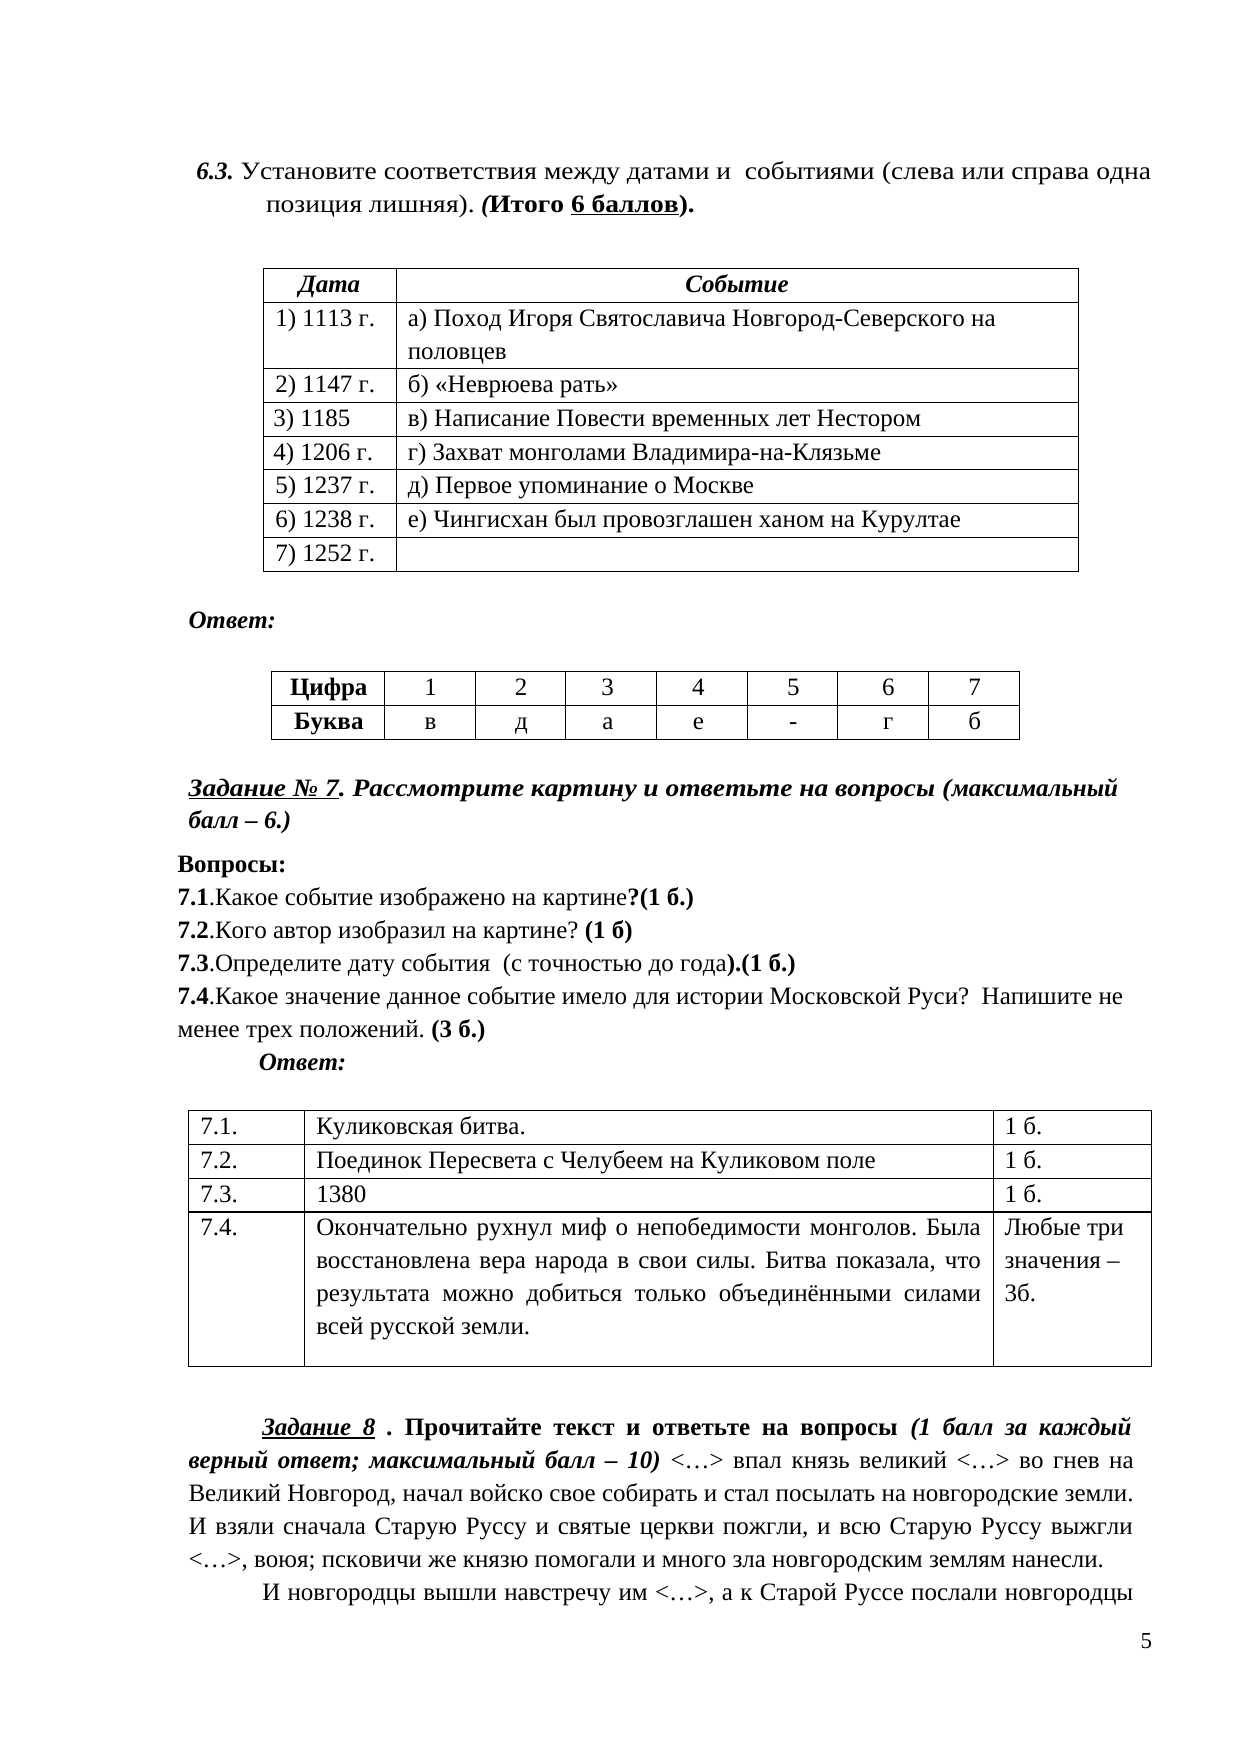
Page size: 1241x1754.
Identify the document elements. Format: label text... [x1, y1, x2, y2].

table_header 5 [748, 672, 837, 705]
table_header 2 [476, 672, 565, 705]
text 7.3.Определите дату события (с точностью до года).(1 б.) [177, 948, 1152, 977]
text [188, 1577, 1134, 1606]
table_cell 7.4. [189, 1213, 304, 1366]
table_cell 7.2. [189, 1145, 304, 1178]
text 7.4.Какое значение данное событие имело для истории Московской Руси? Напишите не менее трех положений. (3 б.) [177, 981, 1152, 1043]
table_cell в [385, 706, 475, 738]
table_cell д) Первое упоминание о Москве [397, 470, 1078, 503]
subtitle позиция лишняя). (Итого 6 баллов). [177, 189, 1152, 218]
table_header 4 [657, 672, 747, 705]
table_cell 1) 1113 г. [264, 303, 396, 368]
table_header Дата [264, 269, 396, 302]
table_cell 5) 1237 г. [264, 470, 396, 503]
table_cell г) Захват монголами Владимира-на-Клязьме [397, 437, 1078, 469]
text Задание 8 . Прочитайте текст и ответьте на вопросы (1 балл за каждый верный ответ; максимальный балл – 10) <…> впал князь великий <…> во гнев на Великий Новгород, начал войско свое собирать и стал посылать на новгородские земли. И взяли сначала Старую Руссу и святые церкви пожгли, и всю Старую Руссу выжгли <…>, воюя; псковичи же князю помогали и много зла новгородским землям нанесли. [188, 1412, 1134, 1573]
table_header 3 [566, 672, 656, 705]
text 7.1.Какое событие изображено на картине?(1 б.) [177, 882, 1152, 911]
table_cell е) Чингисхан был провозглашен ханом на Курултае [397, 504, 1078, 537]
table_header Цифра [272, 672, 384, 705]
table_cell 7) 1252 г. [264, 538, 396, 571]
text Вопросы: [177, 849, 1152, 878]
table_cell 1 б. [994, 1179, 1151, 1211]
table_header 1 б. [994, 1111, 1151, 1144]
table_cell 3) 1185 [264, 403, 396, 436]
table_cell 1 б. [994, 1145, 1151, 1178]
table_cell а) Поход Игоря Святославича Новгород-Северского на половцев [397, 303, 1078, 368]
table_cell 1380 [305, 1179, 993, 1211]
table_cell Поединок Пересвета с Челубеем на Куликовом поле [305, 1145, 993, 1178]
table_header Событие [397, 269, 1078, 302]
table_header 7.1. [189, 1111, 304, 1144]
table_cell 2) 1147 г. [264, 369, 396, 402]
table_cell [397, 538, 1078, 571]
text Ответ: [188, 605, 1134, 633]
table_cell 7.3. [189, 1179, 304, 1211]
table_header 6 [838, 672, 928, 705]
table_cell Буква [272, 706, 384, 738]
table_cell Любые три значения – 3б. [994, 1213, 1151, 1366]
table_header Куликовская битва. [305, 1111, 993, 1144]
table_cell в) Написание Повести временных лет Нестором [397, 403, 1078, 436]
text Ответ: [177, 1047, 1152, 1076]
table_cell 4) 1206 г. [264, 437, 396, 469]
table_cell - [748, 706, 837, 738]
table_cell а [566, 706, 656, 738]
subtitle 6.3. Установите соответствия между датами и событиями (слева или справа одна [177, 156, 1152, 185]
text 7.2.Кого автор изобразил на картине? (1 б) [177, 915, 1152, 944]
table_cell д [476, 706, 565, 738]
table_header 7 [929, 672, 1019, 705]
table_cell б) «Неврюева рать» [397, 369, 1078, 402]
table_header 1 [385, 672, 475, 705]
table_cell б [929, 706, 1019, 738]
table_cell 6) 1238 г. [264, 504, 396, 537]
table_cell е [657, 706, 747, 738]
table_cell Окончательно рухнул миф о непобедимости монголов. Была восстановлена вера народа в свои силы. Битва показала, что результата можно добиться только объединёнными силами всей русской земли. [305, 1213, 993, 1366]
table_cell г [838, 706, 928, 738]
subtitle Задание № 7. Рассмотрите картину и ответьте на вопросы (максимальный балл – 6.) [188, 773, 1152, 834]
